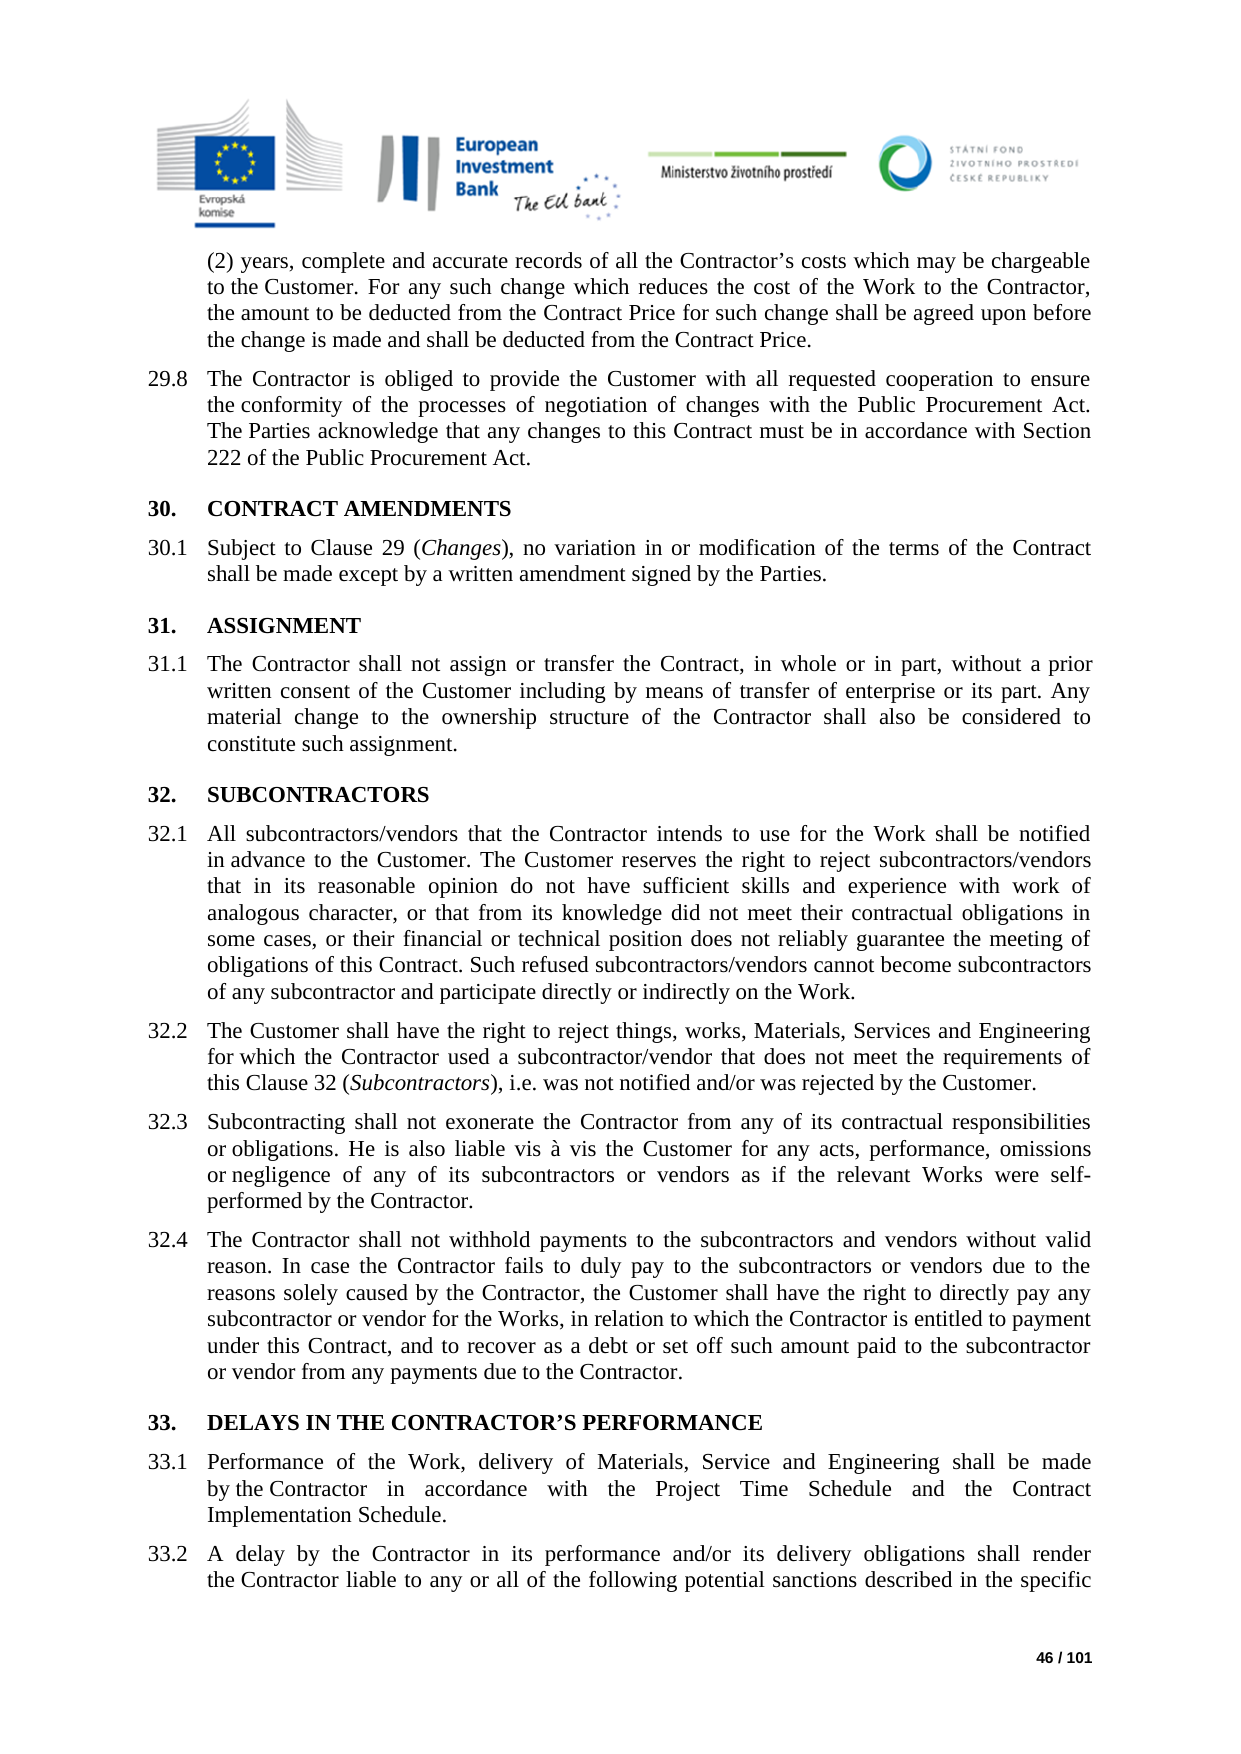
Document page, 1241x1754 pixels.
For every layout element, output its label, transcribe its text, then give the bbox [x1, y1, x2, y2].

text The Customer shall have the right to reject things, works, Materials, Services and Engineering for which the Contractor used a subcontractor/vendor that does not meet the requirements of this Clause 32 (Subcontractors), i.e. was not notified and/or was rejected by the Customer. [148, 1017, 1092, 1096]
text DELAYS IN THE CONTRACTOR’S PERFORMANCE [148, 1409, 1092, 1436]
text The Contractor shall not assign or transfer the Contract, in whole or in part, without a prior written consent of the Customer including by means of transfer of enterprise or its part. Any material change to the ownership structure of the Contractor shall also be considered to constitute such assignment. [148, 651, 1092, 756]
text Performance of the Work, delivery of Materials, Service and Engineering shall be made by the Contractor in accordance with the Project Time Schedule and the Contract Implementation Schedule. [148, 1448, 1092, 1527]
picture [147, 87, 1093, 235]
text The Contractor is obliged to provide the Customer with all requested cooperation to ensure the conformity of the processes of negotiation of changes with the Public Procurement Act. The Parties acknowledge that any changes to this Contract must be in accordance with Section 222 of the Public Procurement Act. [148, 365, 1092, 470]
text The Contractor shall not withhold payments to the subcontractors and vendors without valid reason. In case the Contractor fails to duly pay to the subcontractors or vendors due to the reasons solely caused by the Contractor, the Customer shall have the right to directly pay any subcontractor or vendor for the Works, in relation to which the Contractor is entitled to payment under this Contract, and to recover as a debt or set off such amount paid to the subcontractor or vendor from any payments due to the Contractor. [148, 1226, 1092, 1384]
text Subcontracting shall not exonerate the Contractor from any of its contractual responsibilities or obligations. He is also liable vis à vis the Customer for any acts, performance, omissions or negligence of any of its subcontractors or vendors as if the relevant Works were self-performed by the Contractor. [148, 1108, 1092, 1214]
text ASSIGNMENT [148, 612, 1092, 638]
text CONTRACT AMENDMENTS [148, 495, 1092, 521]
text All subcontractors/vendors that the Contractor intends to use for the Work shall be notified in advance to the Customer. The Customer reserves the right to reject subcontractors/vendors that in its reasonable opinion do not have sufficient skills and experience with work of analogous character, or that from its knowledge did not meet their contractual obligations in some cases, or their financial or technical position does not reliably guarantee the meeting of obligations of this Contract. Such refused subcontractors/vendors cannot become subcontractors of any subcontractor and participate directly or indirectly on the Work. [148, 820, 1092, 1004]
text Subject to Clause 29 (Changes), no variation in or modification of the terms of the Contract shall be made except by a written amendment signed by the Parties. [148, 534, 1092, 587]
text SUBCONTRACTORS [148, 781, 1092, 807]
